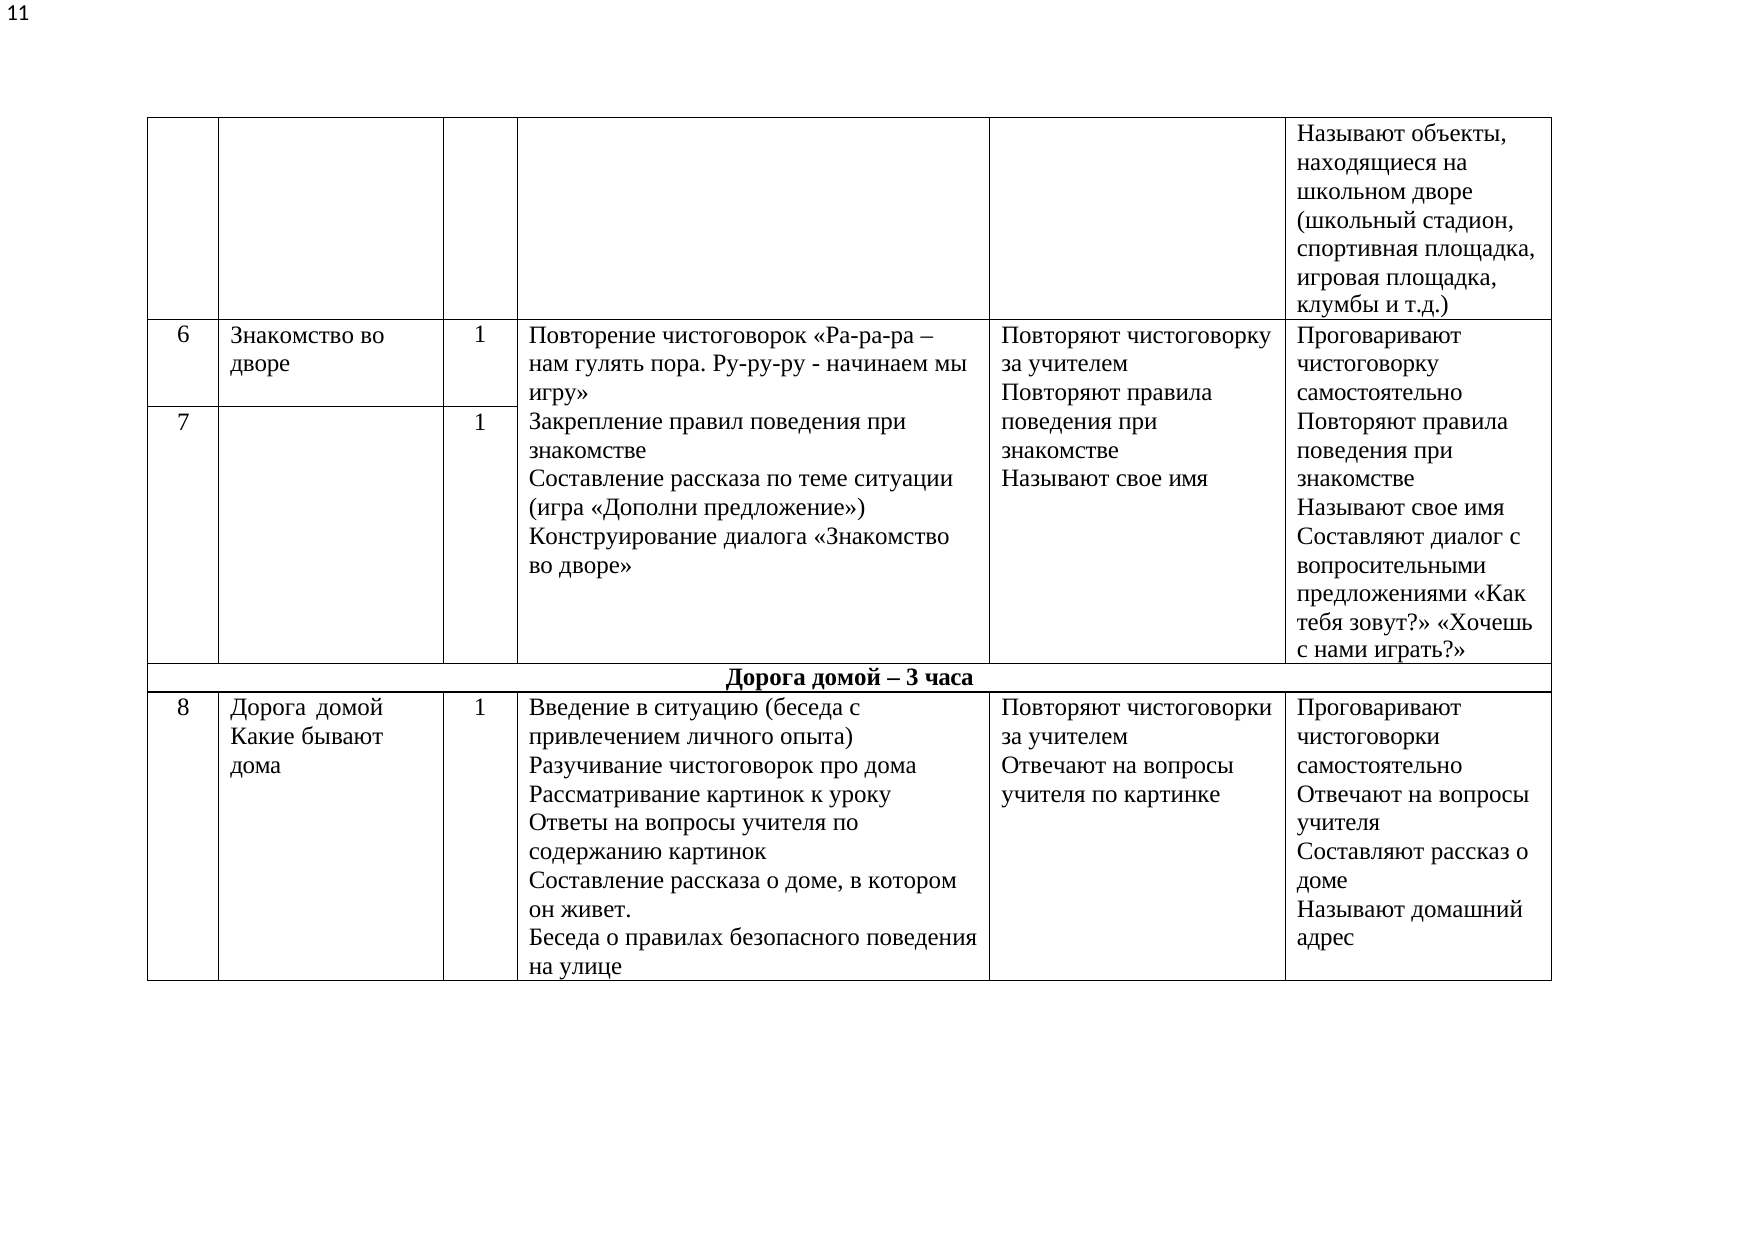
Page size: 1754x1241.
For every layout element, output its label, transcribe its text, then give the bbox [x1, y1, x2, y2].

table_header [518, 118, 989, 319]
table_cell 1 [444, 407, 517, 663]
table_header [148, 118, 218, 319]
table_cell 8 [148, 693, 218, 980]
table_cell [219, 407, 443, 663]
table_cell 7 [148, 407, 218, 663]
table_header Называют объекты, находящиеся на школьном дворе (школьный стадион, спортивная площадка, игровая площадка, клумбы и т.д.) [1286, 118, 1551, 319]
table_cell Введение в ситуацию (беседа с привлечением личного опыта) Разучивание чистоговорок про дома Рассматривание картинок к уроку Ответы на вопросы учителя по содержанию картинок Составление рассказа о доме, в котором он живет. Беседа о правилах безопасного поведения на улице [518, 693, 989, 980]
table_header [219, 118, 443, 319]
table_cell 1 [444, 320, 517, 406]
table_cell 6 [148, 320, 218, 406]
table_cell Повторяют чистоговорку за учителем Повторяют правила поведения при знакомстве Называют свое имя [990, 320, 1285, 663]
table_header [444, 118, 517, 319]
table_cell Проговаривают чистоговорку самостоятельно Повторяют правила поведения при знакомстве Называют свое имя Составляют диалог с вопросительными предложениями «Как тебя зовут?» «Хочешь с нами играть?» [1286, 320, 1551, 663]
table_header [990, 118, 1285, 319]
table_cell Дорога домой – 3 часа [148, 664, 1551, 691]
table_cell Повторение чистоговорок «Ра-ра-ра – нам гулять пора. Ру-ру-ру - начинаем мы игру» Закрепление правил поведения при знакомстве Составление рассказа по теме ситуации (игра «Дополни предложение») Конструирование диалога «Знакомство во дворе» [518, 320, 989, 663]
table_cell Повторяют чистоговорки за учителем Отвечают на вопросы учителя по картинке [990, 693, 1285, 980]
table_cell Дорога домой Какие бывают дома [219, 693, 443, 980]
table_cell Проговаривают чистоговорки самостоятельно Отвечают на вопросы учителя Составляют рассказ о доме Называют домашний адрес [1286, 693, 1551, 980]
table_cell 1 [444, 693, 517, 980]
table_cell Знакомство во дворе [219, 320, 443, 406]
